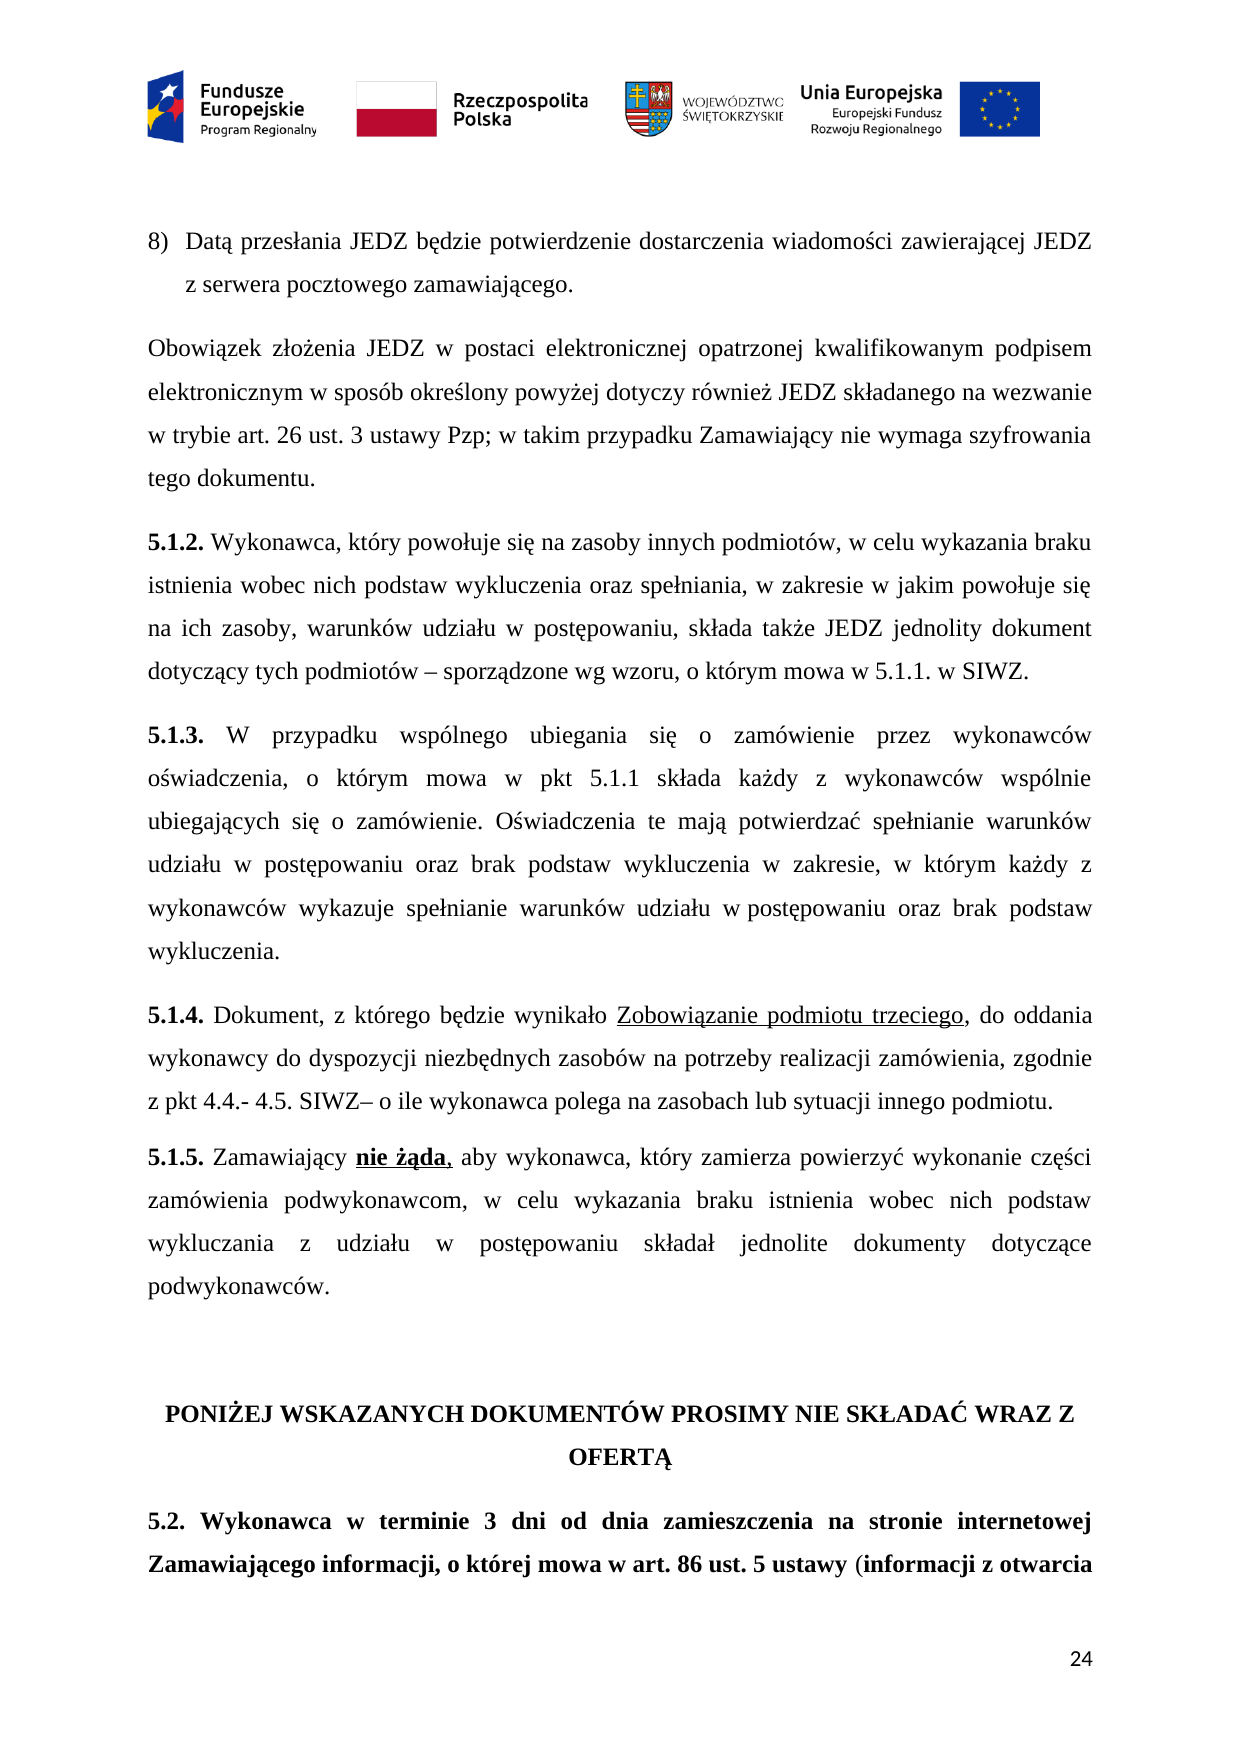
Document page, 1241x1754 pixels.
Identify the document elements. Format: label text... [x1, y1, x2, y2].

text 5.1.4. Dokument, z którego będzie wynikało Zobowiązanie podmiotu trzeciego, do oddania wykonawcy do dyspozycji niezbędnych zasobów na potrzeby realizacji zamówienia, zgodnie z pkt 4.4.- 4.5. SIWZ– o ile wykonawca polega na zasobach lub sytuacji innego podmiotu. [148, 1000, 1093, 1115]
picture [147, 70, 317, 143]
text PONIŻEJ WSKAZANYCH DOKUMENTÓW PROSIMY NIE SKŁADAĆ WRAZ Z OFERTĄ [148, 1399, 1093, 1471]
text 5.1.3. W przypadku wspólnego ubiegania się o zamówienie przez wykonawców oświadczenia, o którym mowa w pkt 5.1.1 składa każdy z wykonawców wspólnie ubiegających się o zamówienie. Oświadczenia te mają potwierdzać spełnianie warunków udziału w postępowaniu oraz brak podstaw wykluczenia w zakresie, w którym każdy z wykonawców wykazuje spełnianie warunków udziału w postępowaniu oraz brak podstaw wykluczenia. [148, 720, 1093, 964]
list Datą przesłania JEDZ będzie potwierdzenie dostarczenia wiadomości zawierającej JEDZ z serwera pocztowego zamawiającego. [148, 226, 1093, 298]
picture [801, 70, 1040, 143]
text 5.1.2. Wykonawca, który powołuje się na zasoby innych podmiotów, w celu wykazania braku istnienia wobec nich podstaw wykluczenia oraz spełniania, w zakresie w jakim powołuje się na ich zasoby, warunków udziału w postępowaniu, składa także JEDZ jednolity dokument dotyczący tych podmiotów – sporządzone wg wzoru, o którym mowa w 5.1.1. w SIWZ. [148, 527, 1093, 685]
picture [625, 70, 784, 143]
picture [356, 70, 588, 143]
text Obowiązek złożenia JEDZ w postaci elektronicznej opatrzonej kwalifikowanym podpisem elektronicznym w sposób określony powyżej dotyczy również JEDZ składanego na wezwanie w trybie art. 26 ust. 3 ustawy Pzp; w takim przypadku Zamawiający nie wymaga szyfrowania tego dokumentu. [148, 333, 1093, 492]
text 5.1.5. Zamawiający nie żąda, aby wykonawca, który zamierza powierzyć wykonanie części zamówienia podwykonawcom, w celu wykazania braku istnienia wobec nich podstaw wykluczania z udziału w postępowaniu składał jednolite dokumenty dotyczące podwykonawców. [148, 1142, 1093, 1300]
